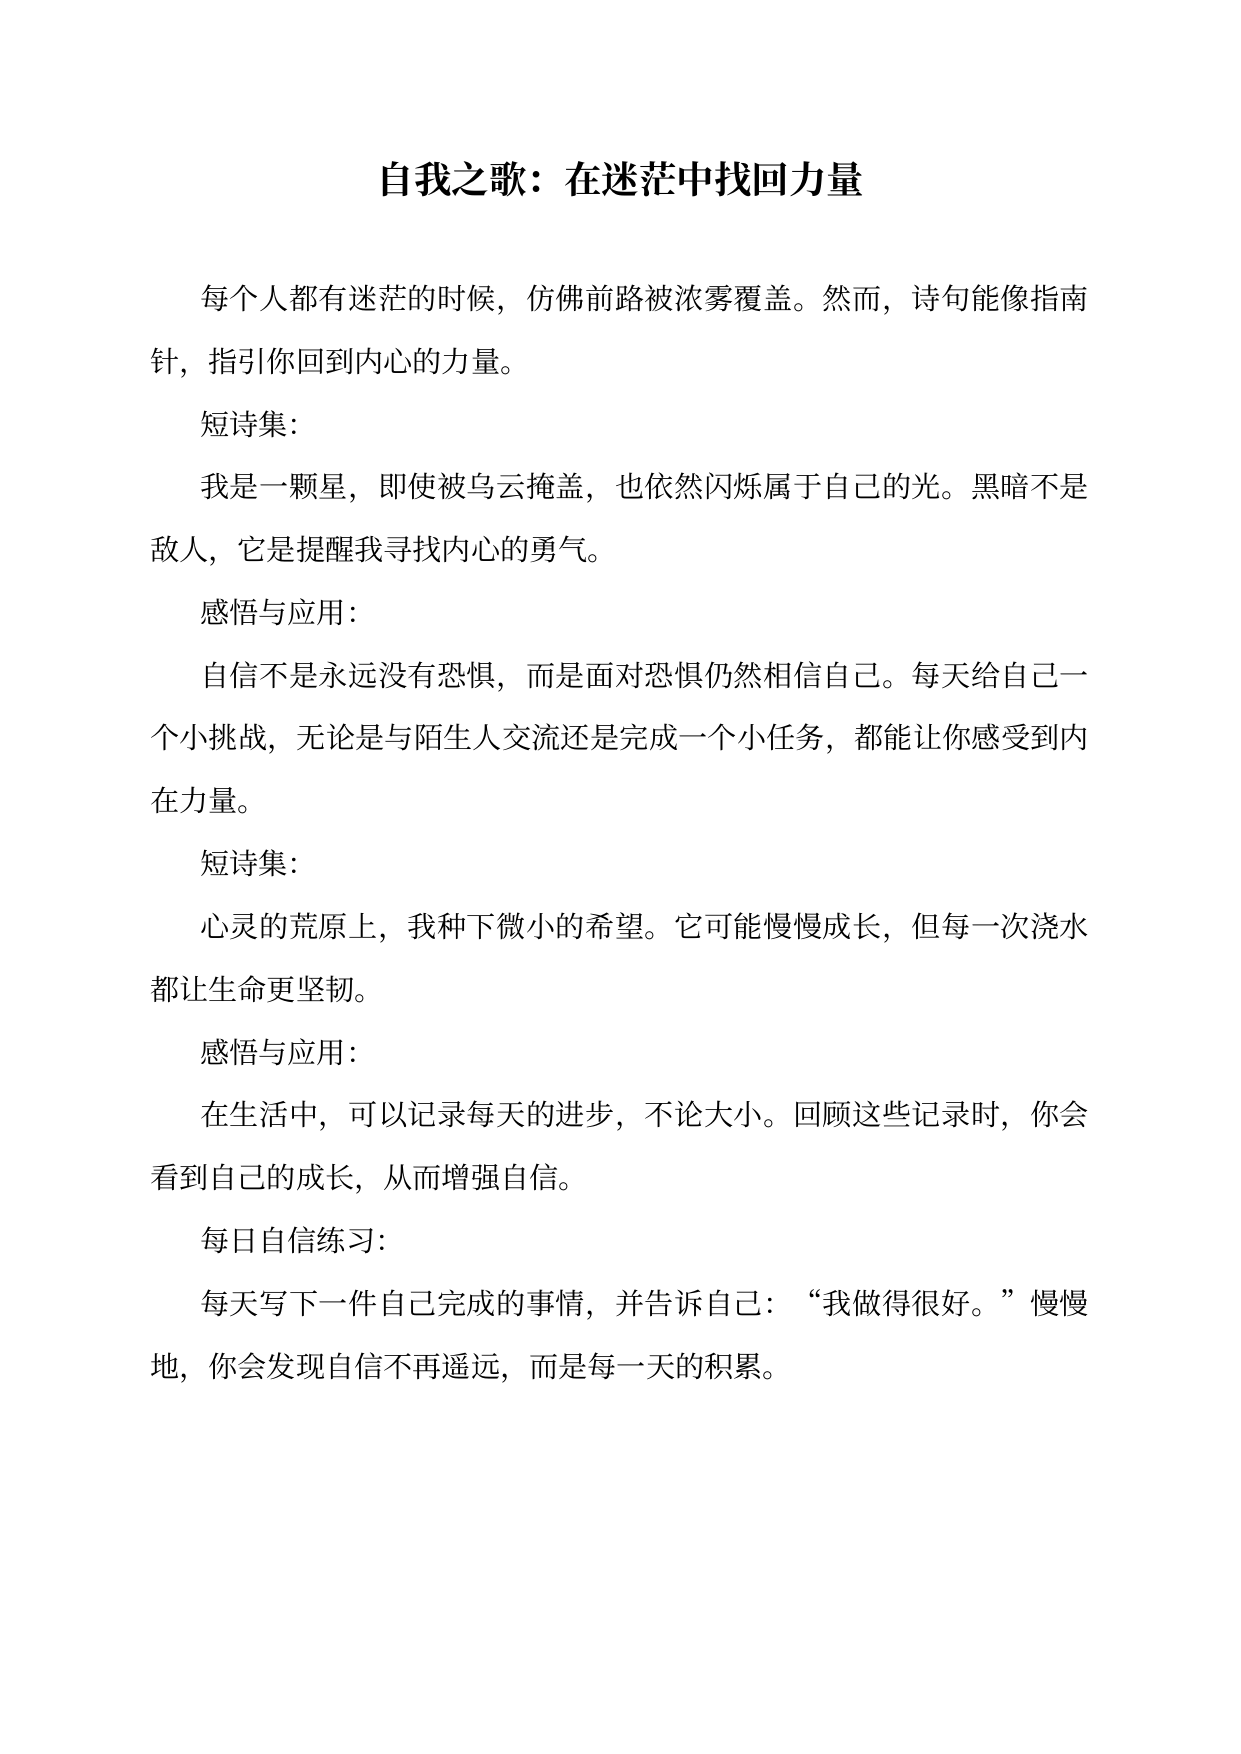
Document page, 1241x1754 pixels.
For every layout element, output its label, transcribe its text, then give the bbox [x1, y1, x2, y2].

text 感悟与应用： [150, 590, 1090, 632]
text 心灵的荒原上，我种下微小的希望。它可能慢慢成长，但每一次浇水都让生命更坚韧。 [150, 904, 1090, 1008]
text 短诗集： [150, 841, 1090, 883]
text 我是一颗星，即使被乌云掩盖，也依然闪烁属于自己的光。黑暗不是敌人，它是提醒我寻找内心的勇气。 [150, 464, 1090, 569]
text 每天写下一件自己完成的事情，并告诉自己：“我做得很好。”慢慢地，你会发现自信不再遥远，而是每一天的积累。 [150, 1281, 1090, 1385]
subtitle 自我之歌：在迷茫中找回力量 [150, 150, 1090, 204]
text 每个人都有迷茫的时候，仿佛前路被浓雾覆盖。然而，诗句能像指南针，指引你回到内心的力量。 [150, 276, 1090, 380]
text 感悟与应用： [150, 1029, 1090, 1071]
text 在生活中，可以记录每天的进步，不论大小。回顾这些记录时，你会看到自己的成长，从而增强自信。 [150, 1092, 1090, 1197]
text 自信不是永远没有恐惧，而是面对恐惧仍然相信自己。每天给自己一个小挑战，无论是与陌生人交流还是完成一个小任务，都能让你感受到内在力量。 [150, 653, 1090, 820]
text 每日自信练习： [150, 1218, 1090, 1260]
text 短诗集： [150, 401, 1090, 443]
